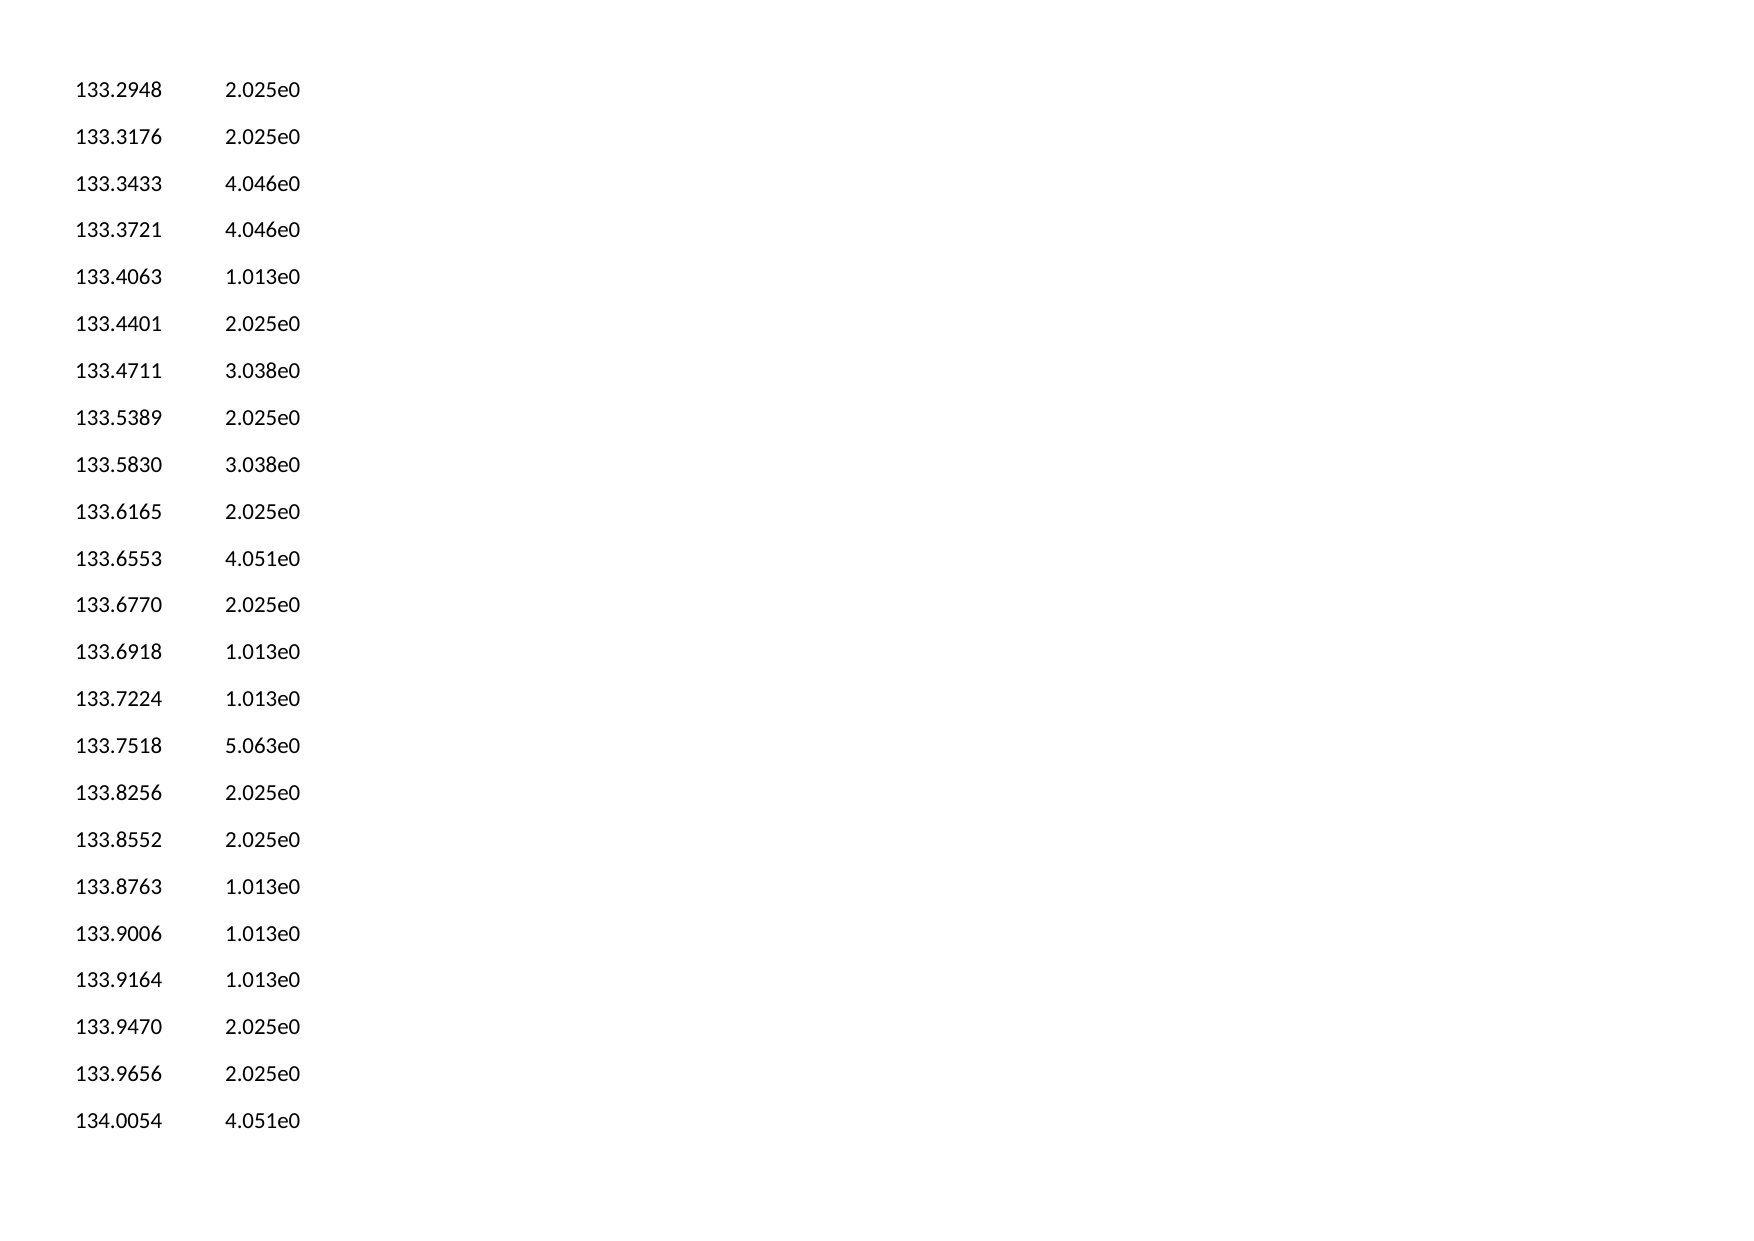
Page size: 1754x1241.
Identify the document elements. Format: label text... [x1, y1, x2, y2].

text 133.9656 2.025e0 [75, 1059, 1679, 1087]
text 133.3433 4.046e0 [75, 169, 1679, 197]
text 133.6770 2.025e0 [75, 591, 1679, 619]
text 133.4063 1.013e0 [75, 262, 1679, 291]
text 133.6165 2.025e0 [75, 497, 1679, 525]
text 133.6553 4.051e0 [75, 544, 1679, 572]
text 133.7518 5.063e0 [75, 731, 1679, 759]
text 133.4711 3.038e0 [75, 356, 1679, 384]
text 134.0054 4.051e0 [75, 1106, 1679, 1134]
text 133.9164 1.013e0 [75, 966, 1679, 994]
text 133.9006 1.013e0 [75, 919, 1679, 947]
text 133.8763 1.013e0 [75, 872, 1679, 900]
text 133.7224 1.013e0 [75, 684, 1679, 712]
text 133.5389 2.025e0 [75, 403, 1679, 431]
text 133.8256 2.025e0 [75, 778, 1679, 806]
text 133.3176 2.025e0 [75, 122, 1679, 150]
text 133.6918 1.013e0 [75, 637, 1679, 666]
text 133.3721 4.046e0 [75, 216, 1679, 244]
text 133.2948 2.025e0 [75, 75, 1679, 103]
text 133.9470 2.025e0 [75, 1012, 1679, 1041]
text 133.5830 3.038e0 [75, 450, 1679, 478]
text 133.8552 2.025e0 [75, 825, 1679, 853]
text 133.4401 2.025e0 [75, 309, 1679, 337]
